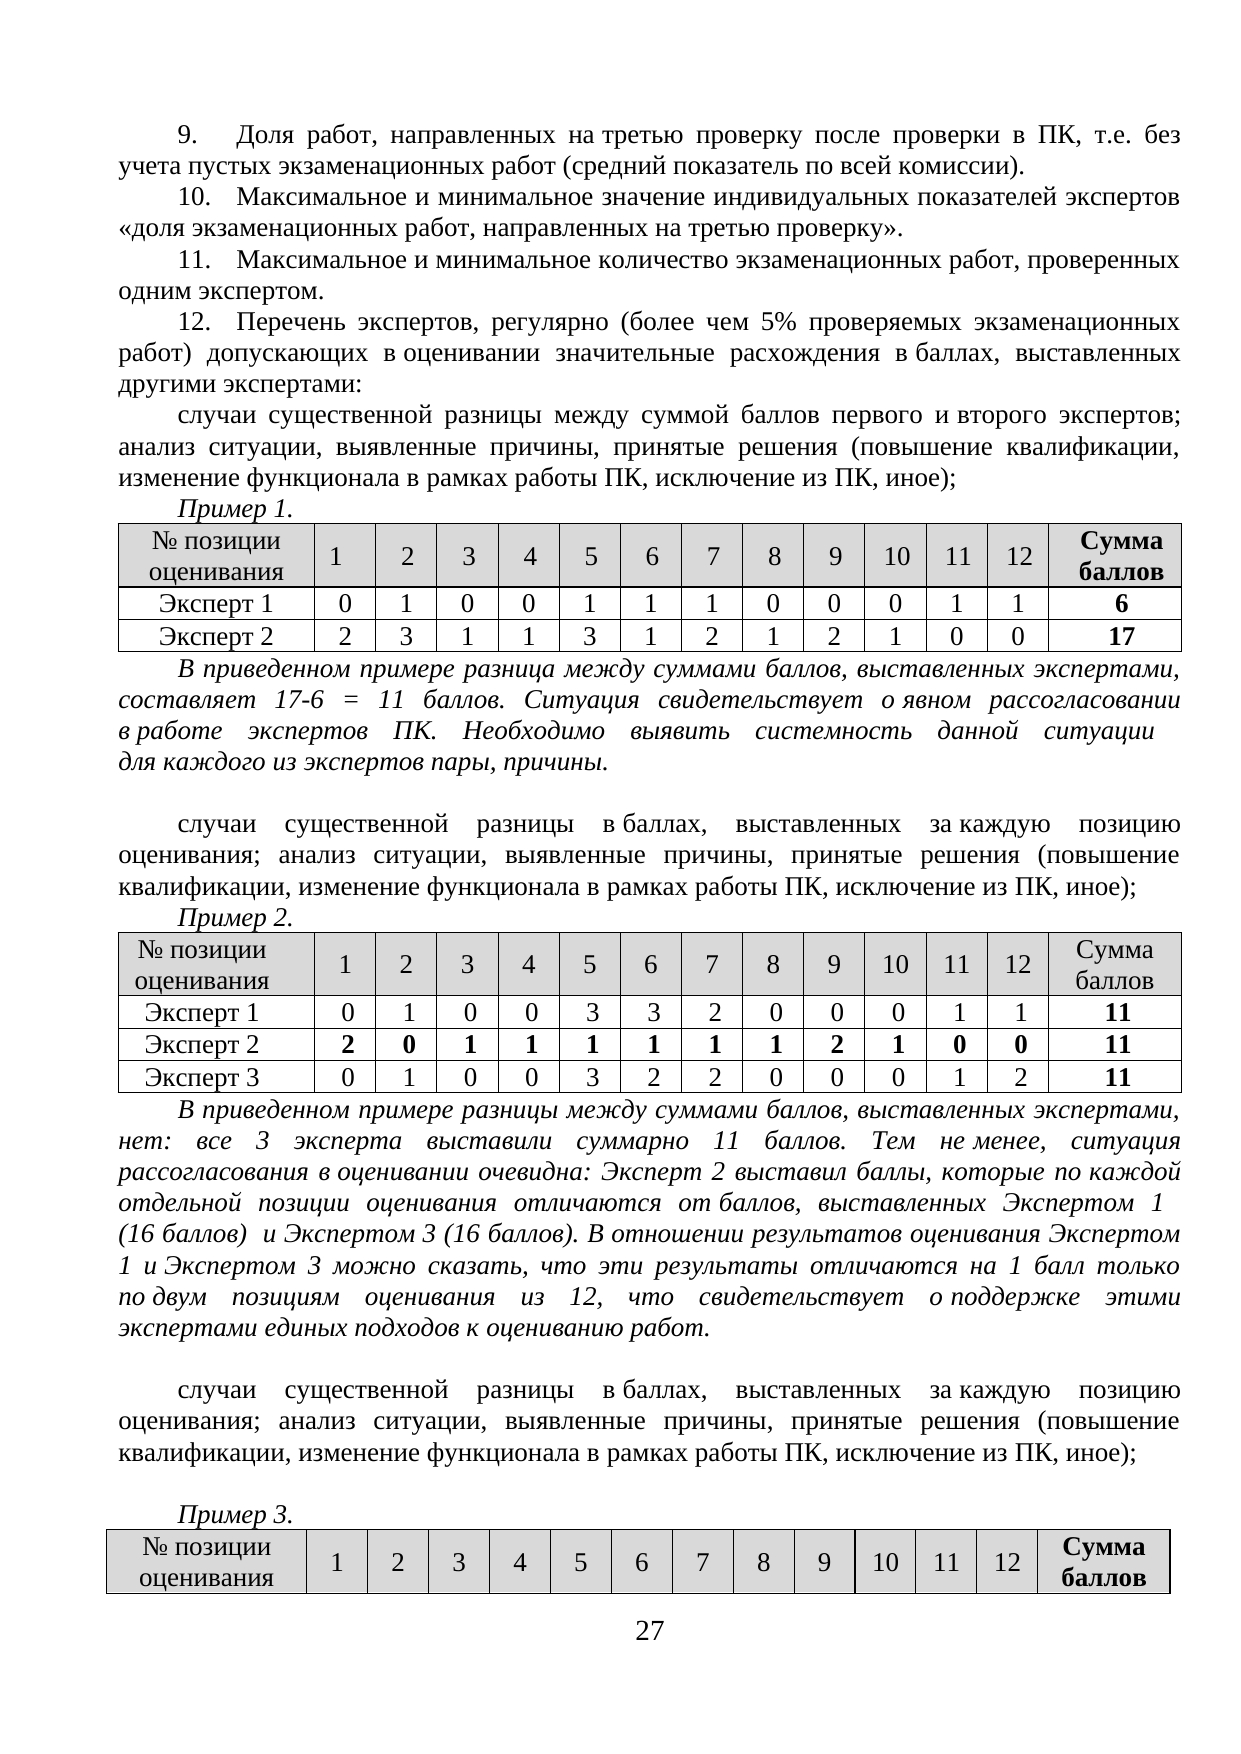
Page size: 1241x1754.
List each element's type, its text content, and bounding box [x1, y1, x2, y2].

table_cell 0 [499, 996, 559, 1028]
table_header 4 [499, 933, 559, 995]
table_header 5 [560, 524, 620, 586]
table_cell 3 [560, 1061, 620, 1092]
table_header 10 [856, 1530, 915, 1592]
table_cell 0 [743, 996, 803, 1028]
table_header 4 [499, 524, 559, 586]
text случаи существенной разницы между суммой баллов первого и второго экспертов; анализ ситуации, выявленные причины, принятые решения (повышение квалификации, изменение функционала в рамках работы ПК, исключение из ПК, иное); [118, 398, 1181, 492]
table_header 3 [437, 933, 498, 995]
table_cell 1 [743, 620, 803, 651]
table_header 11 [927, 524, 987, 586]
table_cell 1 [499, 1029, 559, 1060]
table_cell 2 [804, 1029, 864, 1060]
list Максимальное и минимальное значение индивидуальных показателей экспертов «доля экзаменационных работ, направленных на третью проверку». [118, 180, 1181, 243]
table_cell 11 [1049, 996, 1181, 1028]
table_cell 0 [315, 588, 375, 618]
table_cell 0 [927, 1029, 987, 1060]
table_header 9 [804, 524, 864, 586]
table_cell 3 [376, 620, 436, 651]
table_cell 2 [988, 1061, 1048, 1092]
table_cell Эксперт 1 [119, 588, 314, 618]
table_header 7 [682, 933, 742, 995]
table_header 10 [865, 933, 926, 995]
text В приведенном примере разницы между суммами баллов, выставленных экспертами, нет: все 3 эксперта выставили суммарно 11 баллов. Тем не менее, ситуация рассогласования в оценивании очевидна: Эксперт 2 выставил баллы, которые по каждой отдельной позиции оценивания отличаются от баллов, выставленных Экспертом 1 (16 баллов) и Экспертом 3 (16 баллов). В отношении результатов оценивания Экспертом 1 и Экспертом 3 можно сказать, что эти результаты отличаются на 1 балл только по двум позициям оценивания из 12, что свидетельствует о поддержке этими экспертами единых подходов к оцениванию работ. [118, 1093, 1181, 1342]
table_cell 1 [560, 588, 620, 618]
text Пример 3. [118, 1498, 1181, 1529]
table_cell 1 [437, 620, 498, 651]
table_cell 1 [376, 588, 436, 618]
table_cell 1 [927, 588, 987, 618]
table_cell 0 [927, 620, 987, 651]
table_cell 1 [560, 1029, 620, 1060]
table_header 2 [376, 933, 436, 995]
table_cell 1 [682, 588, 742, 618]
table_header № позиции оценивания [107, 1530, 306, 1592]
table_cell 1 [621, 620, 681, 651]
table_header 5 [551, 1530, 611, 1592]
table_cell 0 [376, 1029, 436, 1060]
text случаи существенной разницы в баллах, выставленных за каждую позицию оценивания; анализ ситуации, выявленные причины, принятые решения (повышение квалификации, изменение функционала в рамках работы ПК, исключение из ПК, иное); [118, 807, 1181, 901]
table_cell 3 [560, 996, 620, 1028]
table_cell 2 [682, 620, 742, 651]
table_cell 11 [1049, 1029, 1181, 1060]
table_cell 0 [865, 588, 926, 618]
table_header Сумма баллов [1038, 1530, 1169, 1592]
text Пример 1. [118, 492, 1181, 523]
table_cell 0 [804, 996, 864, 1028]
table_cell 0 [804, 1061, 864, 1092]
table_cell 2 [682, 996, 742, 1028]
table_header 9 [795, 1530, 854, 1592]
list Доля работ, направленных на третью проверку после проверки в ПК, т.е. без учета пустых экзаменационных работ (средний показатель по всей комиссии). [118, 118, 1181, 180]
table_cell 0 [865, 996, 926, 1028]
table_header Сумма баллов [1049, 933, 1181, 995]
table_header 7 [673, 1530, 733, 1592]
table_cell 1 [988, 996, 1048, 1028]
table_header 11 [916, 1530, 976, 1592]
table_header 12 [977, 1530, 1037, 1592]
table_cell 0 [315, 1061, 375, 1092]
table_cell 1 [865, 620, 926, 651]
table_header 6 [621, 524, 681, 586]
table_cell 0 [499, 588, 559, 618]
text случаи существенной разницы в баллах, выставленных за каждую позицию оценивания; анализ ситуации, выявленные причины, принятые решения (повышение квалификации, изменение функционала в рамках работы ПК, исключение из ПК, иное); [118, 1373, 1181, 1467]
table_header 8 [743, 933, 803, 995]
table_cell 1 [743, 1029, 803, 1060]
table_cell 1 [437, 1029, 498, 1060]
text Пример 2. [118, 901, 1181, 932]
table_cell Эксперт 2 [119, 620, 314, 651]
table_header 3 [437, 524, 498, 586]
table_header 2 [368, 1530, 428, 1592]
table_cell 1 [621, 588, 681, 618]
table_header 6 [621, 933, 681, 995]
table_header 9 [804, 933, 864, 995]
table_cell 2 [804, 620, 864, 651]
table_cell 1 [682, 1029, 742, 1060]
table_cell Эксперт 2 [119, 1029, 314, 1060]
table_cell 2 [621, 1061, 681, 1092]
table_header 1 [307, 1530, 367, 1592]
table_header № позиции оценивания [119, 524, 314, 586]
table_header 2 [376, 524, 436, 586]
table_header 12 [988, 524, 1048, 586]
table_cell 0 [499, 1061, 559, 1092]
table_cell 0 [743, 588, 803, 618]
table_header 3 [429, 1530, 489, 1592]
table_header 12 [988, 933, 1048, 995]
table_header 8 [734, 1530, 794, 1592]
table_cell 17 [1049, 620, 1181, 651]
table_cell 2 [682, 1061, 742, 1092]
table_cell 0 [865, 1061, 926, 1092]
table_cell 0 [437, 588, 498, 618]
table_cell 0 [804, 588, 864, 618]
table_header 7 [682, 524, 742, 586]
table_header 1 [315, 524, 375, 586]
table_cell 11 [1049, 1061, 1181, 1092]
list Перечень экспертов, регулярно (более чем 5% проверяемых экзаменационных работ) допускающих в оценивании значительные расхождения в баллах, выставленных другими экспертами: [118, 305, 1181, 398]
table_header Сумма баллов [1049, 524, 1181, 586]
table_cell 1 [927, 1061, 987, 1092]
table_cell 0 [988, 620, 1048, 651]
table_header 10 [865, 524, 926, 586]
table_header 11 [927, 933, 987, 995]
table_cell 0 [437, 996, 498, 1028]
table_cell 6 [1049, 588, 1181, 618]
table_cell 1 [499, 620, 559, 651]
table_cell 1 [621, 1029, 681, 1060]
table_header 1 [315, 933, 375, 995]
table_cell 2 [315, 1029, 375, 1060]
table_header № позиции оценивания [119, 933, 314, 995]
table_cell 2 [315, 620, 375, 651]
table_cell 0 [437, 1061, 498, 1092]
table_header 6 [612, 1530, 672, 1592]
list Максимальное и минимальное количество экзаменационных работ, проверенных одним экспертом. [118, 243, 1181, 305]
table_header 5 [560, 933, 620, 995]
table_cell 1 [865, 1029, 926, 1060]
table_header 4 [490, 1530, 550, 1592]
table_header 8 [743, 524, 803, 586]
table_cell 0 [315, 996, 375, 1028]
table_cell 0 [988, 1029, 1048, 1060]
table_cell 3 [621, 996, 681, 1028]
table_cell 1 [988, 588, 1048, 618]
table_cell 1 [376, 996, 436, 1028]
table_cell 1 [376, 1061, 436, 1092]
table_cell Эксперт 3 [119, 1061, 314, 1092]
table_cell 0 [743, 1061, 803, 1092]
table_cell 3 [560, 620, 620, 651]
table_cell 1 [927, 996, 987, 1028]
text В приведенном примере разница между суммами баллов, выставленных экспертами, составляет 17-6 = 11 баллов. Ситуация свидетельствует о явном рассогласовании в работе экспертов ПК. Необходимо выявить системность данной ситуации для каждого из экспертов пары, причины. [118, 652, 1181, 776]
table_cell Эксперт 1 [119, 996, 314, 1028]
